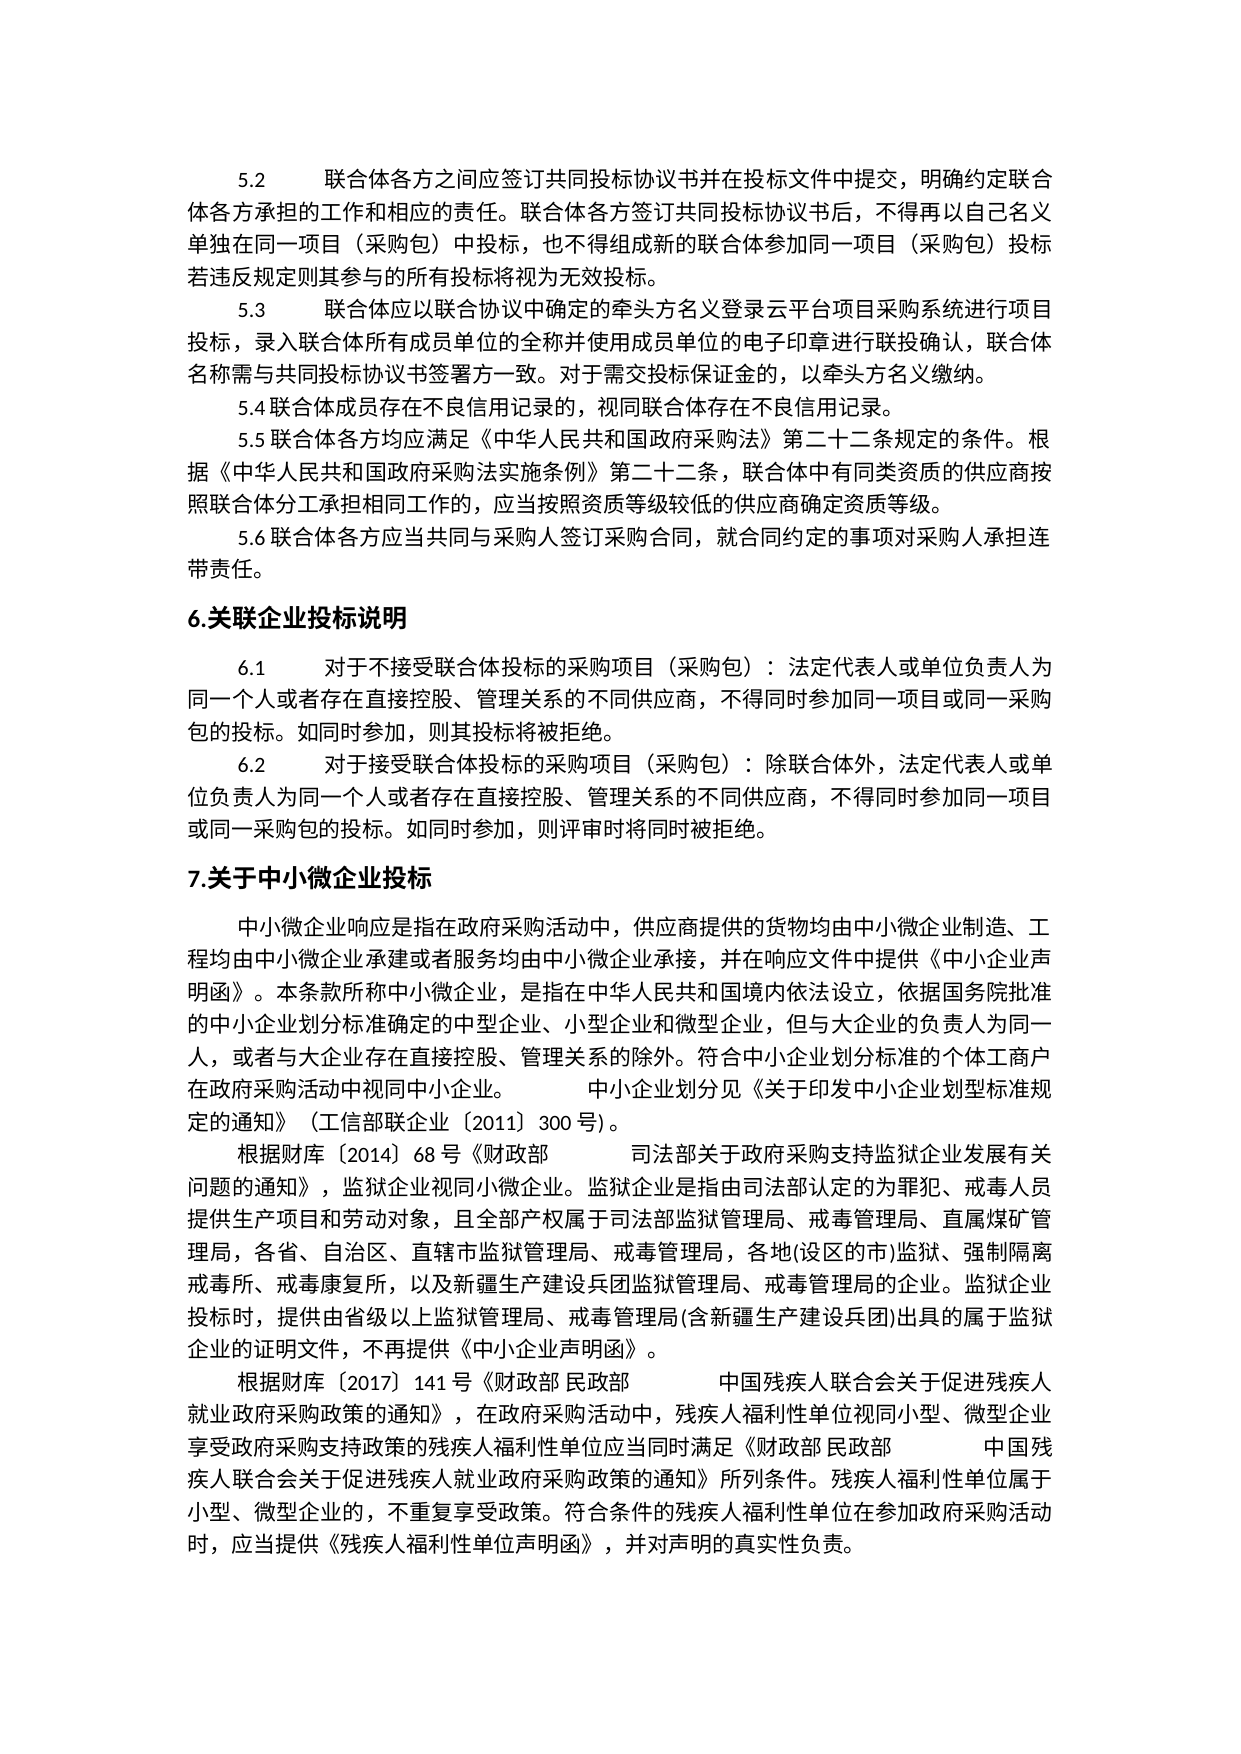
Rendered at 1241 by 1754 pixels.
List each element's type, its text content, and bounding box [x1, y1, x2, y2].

text 5.3 联合体应以联合协议中确定的牵头方名义登录云平台项目采购系统进行项目投标，录入联合体所有成员单位的全称并使用成员单位的电子印章进行联投确认，联合体名称需与共同投标协议书签署方一致。对于需交投标保证金的，以牵头方名义缴纳。 [187, 292, 1053, 389]
text 5.4联合体成员存在不良信用记录的，视同联合体存在不良信用记录。 [187, 389, 1053, 422]
text 根据财库〔2014〕68号《财政部 司法部关于政府采购支持监狱企业发展有关问题的通知》，监狱企业视同小微企业。监狱企业是指由司法部认定的为罪犯、戒毒人员提供生产项目和劳动对象，且全部产权属于司法部监狱管理局、戒毒管理局、直属煤矿管理局，各省、自治区、直辖市监狱管理局、戒毒管理局，各地(设区的市)监狱、强制隔离戒毒所、戒毒康复所，以及新疆生产建设兵团监狱管理局、戒毒管理局的企业。监狱企业投标时，提供由省级以上监狱管理局、戒毒管理局(含新疆生产建设兵团)出具的属于监狱企业的证明文件，不再提供《中小企业声明函》。 [187, 1137, 1053, 1364]
text 5.6联合体各方应当共同与采购人签订采购合同，就合同约定的事项对采购人承担连带责任。 [187, 519, 1053, 584]
text 5.5联合体各方均应满足《中华人民共和国政府采购法》第二十二条规定的条件。根据《中华人民共和国政府采购法实施条例》第二十二条，联合体中有同类资质的供应商按照联合体分工承担相同工作的，应当按照资质等级较低的供应商确定资质等级。 [187, 422, 1053, 519]
text 6.关联企业投标说明 [187, 584, 1053, 649]
text 7.关于中小微企业投标 [187, 844, 1053, 909]
text 6.2 对于接受联合体投标的采购项目（采购包）：除联合体外，法定代表人或单位负责人为同一个人或者存在直接控股、管理关系的不同供应商，不得同时参加同一项目或同一采购包的投标。如同时参加，则评审时将同时被拒绝。 [187, 747, 1053, 844]
text 根据财库〔2017〕141号《财政部 民政部 中国残疾人联合会关于促进残疾人就业政府采购政策的通知》，在政府采购活动中，残疾人福利性单位视同小型、微型企业，享受政府采购支持政策的残疾人福利性单位应当同时满足《财政部 民政部 中国残疾人联合会关于促进残疾人就业政府采购政策的通知》所列条件。残疾人福利性单位属于小型、微型企业的，不重复享受政策。符合条件的残疾人福利性单位在参加政府采购活动时，应当提供《残疾人福利性单位声明函》，并对声明的真实性负责。 [187, 1364, 1053, 1559]
text 6.1 对于不接受联合体投标的采购项目（采购包）：法定代表人或单位负责人为同一个人或者存在直接控股、管理关系的不同供应商，不得同时参加同一项目或同一采购包的投标。如同时参加，则其投标将被拒绝。 [187, 649, 1053, 747]
text 5.2 联合体各方之间应签订共同投标协议书并在投标文件中提交，明确约定联合体各方承担的工作和相应的责任。联合体各方签订共同投标协议书后，不得再以自己名义单独在同一项目（采购包）中投标，也不得组成新的联合体参加同一项目（采购包）投标，若违反规定则其参与的所有投标将视为无效投标。 [187, 162, 1053, 292]
text 中小微企业响应是指在政府采购活动中，供应商提供的货物均由中小微企业制造、工程均由中小微企业承建或者服务均由中小微企业承接，并在响应文件中提供《中小企业声明函》。本条款所称中小微企业，是指在中华人民共和国境内依法设立，依据国务院批准的中小企业划分标准确定的中型企业、小型企业和微型企业，但与大企业的负责人为同一人，或者与大企业存在直接控股、管理关系的除外。符合中小企业划分标准的个体工商户，在政府采购活动中视同中小企业。 中小企业划分见《关于印发中小企业划型标准规定的通知》（工信部联企业〔2011〕300号) 。 [187, 909, 1053, 1137]
